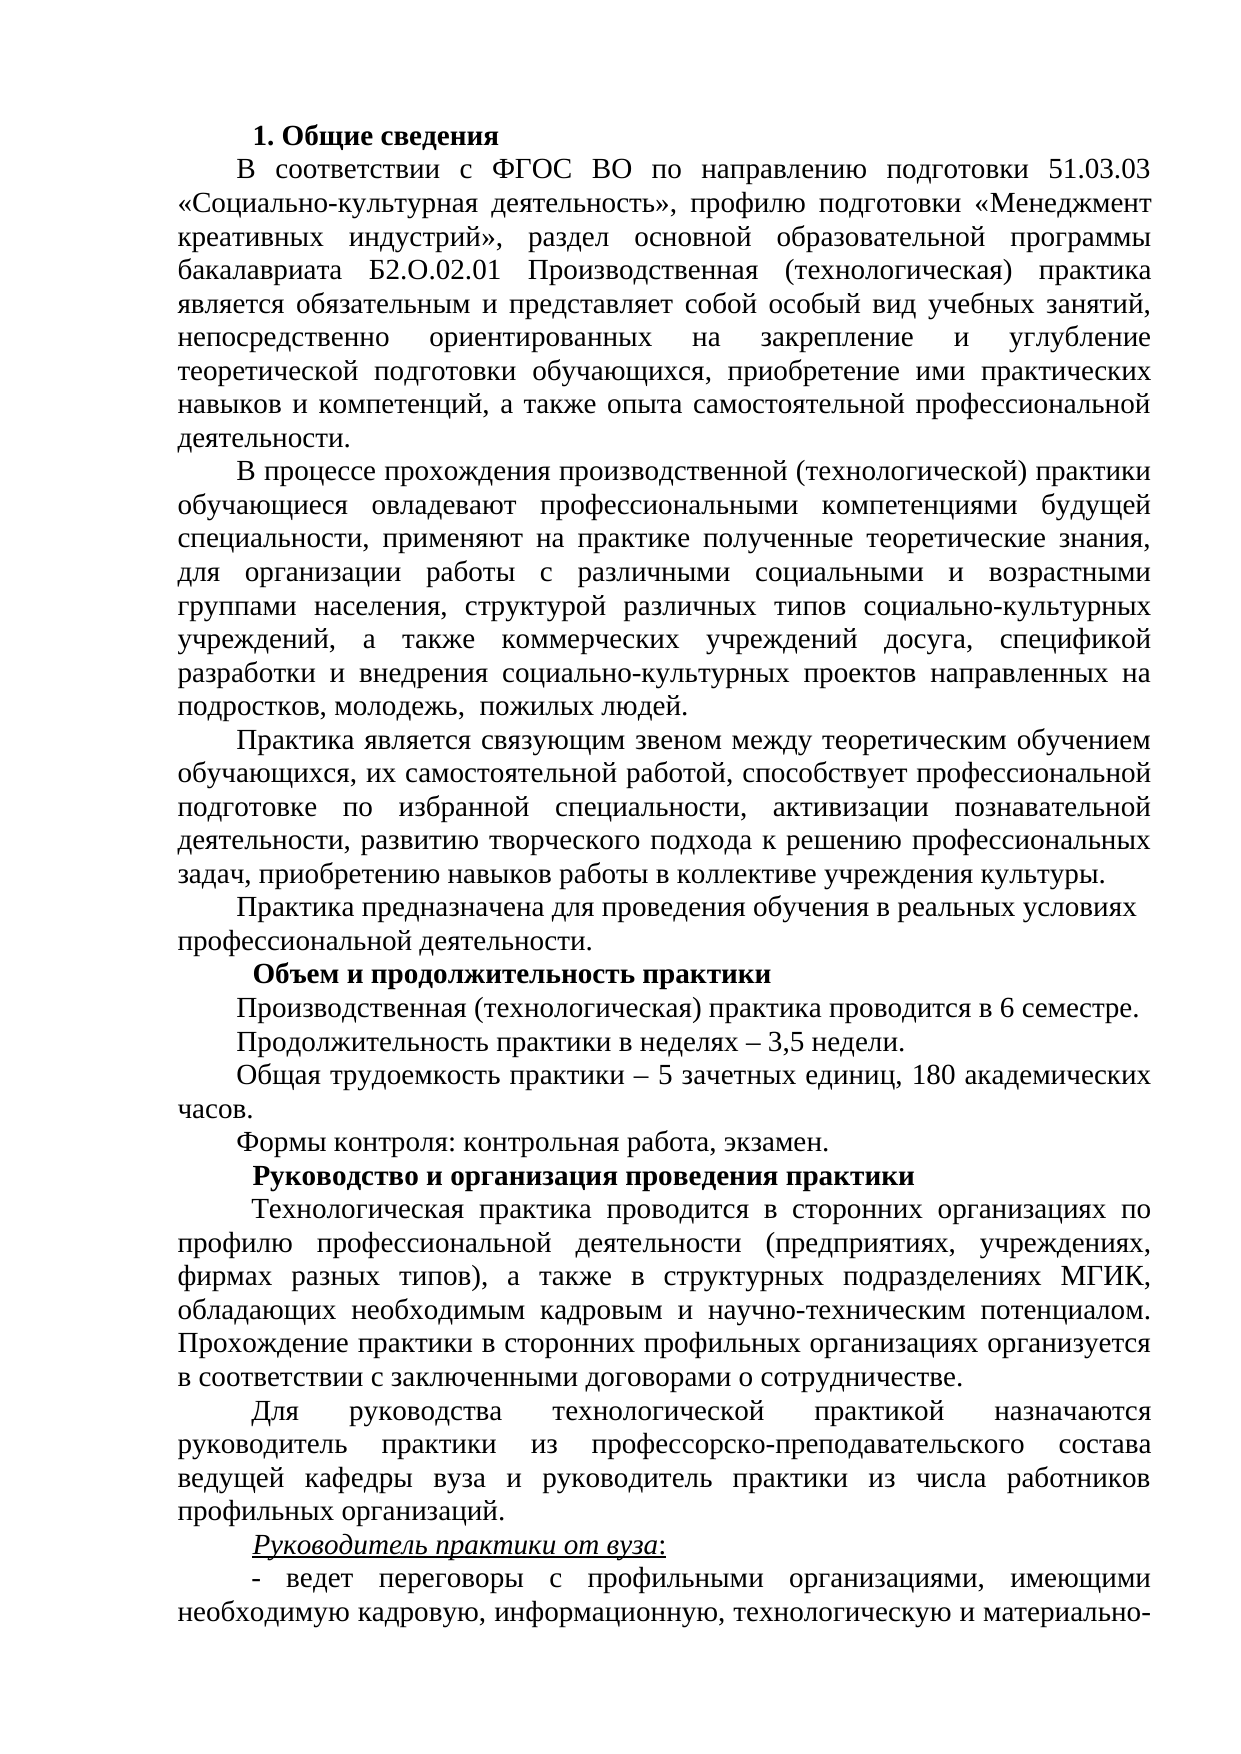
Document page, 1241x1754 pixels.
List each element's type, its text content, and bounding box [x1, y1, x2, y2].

text Технологическая практика проводится в сторонних организациях по профилю профессиональной деятельности (предприятиях, учреждениях, фирмах разных типов), а также в структурных подразделениях МГИК, обладающих необходимым кадровым и научно-техническим потенциалом. Прохождение практики в сторонних профильных организациях организуется в соответствии с заключенными договорами о сотрудничестве. [177, 1191, 1152, 1393]
text Формы контроля: контрольная работа, экзамен. [177, 1124, 1152, 1158]
list Общая трудоемкость практики – 5 зачетных единиц, 180 академических часов. [177, 1057, 1152, 1124]
text Руководство и организация проведения практики [177, 1158, 1152, 1191]
text Руководитель практики от вуза: [177, 1527, 1152, 1560]
list В соответствии с ФГОС ВО по направлению подготовки 51.03.03 «Социально-культурная деятельность», профилю подготовки «Менеджмент креативных индустрий», раздел основной образовательной программы бакалавриата Б2.О.02.01 Производственная (технологическая) практика является обязательным и представляет собой особый вид учебных занятий, непосредственно ориентированных на закрепление и углубление теоретической подготовки обучающихся, приобретение ими практических навыков и компетенций, а также опыта самостоятельной профессиональной деятельности. [177, 152, 1152, 453]
text Объем и продолжительность практики [177, 957, 1152, 990]
text Продолжительность практики в неделях – 3,5 недели. [177, 1024, 1152, 1057]
text Производственная (технологическая) практика проводится в 6 семестре. [177, 990, 1152, 1024]
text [177, 1560, 1152, 1627]
text Практика является связующим звеном между теоретическим обучением обучающихся, их самостоятельной работой, способствует профессиональной подготовке по избранной специальности, активизации познавательной деятельности, развитию творческого подхода к решению профессиональных задач, приобретению навыков работы в коллективе учреждения культуры. [177, 722, 1152, 889]
text Для руководства технологической практикой назначаются руководитель практики из профессорско-преподавательского состава ведущей кафедры вуза и руководитель практики из числа работников профильных организаций. [177, 1393, 1152, 1527]
text В процессе прохождения производственной (технологической) практики обучающиеся овладевают профессиональными компетенциями будущей специальности, применяют на практике полученные теоретические знания, для организации работы с различными социальными и возрастными группами населения, структурой различных типов социально-культурных учреждений, а также коммерческих учреждений досуга, спецификой разработки и внедрения социально-культурных проектов направленных на подростков, молодежь, пожилых людей. [177, 453, 1152, 722]
text 1. Общие сведения [177, 118, 1152, 152]
text Практика предназначена для проведения обучения в реальных условиях профессиональной деятельности. [177, 889, 1152, 957]
